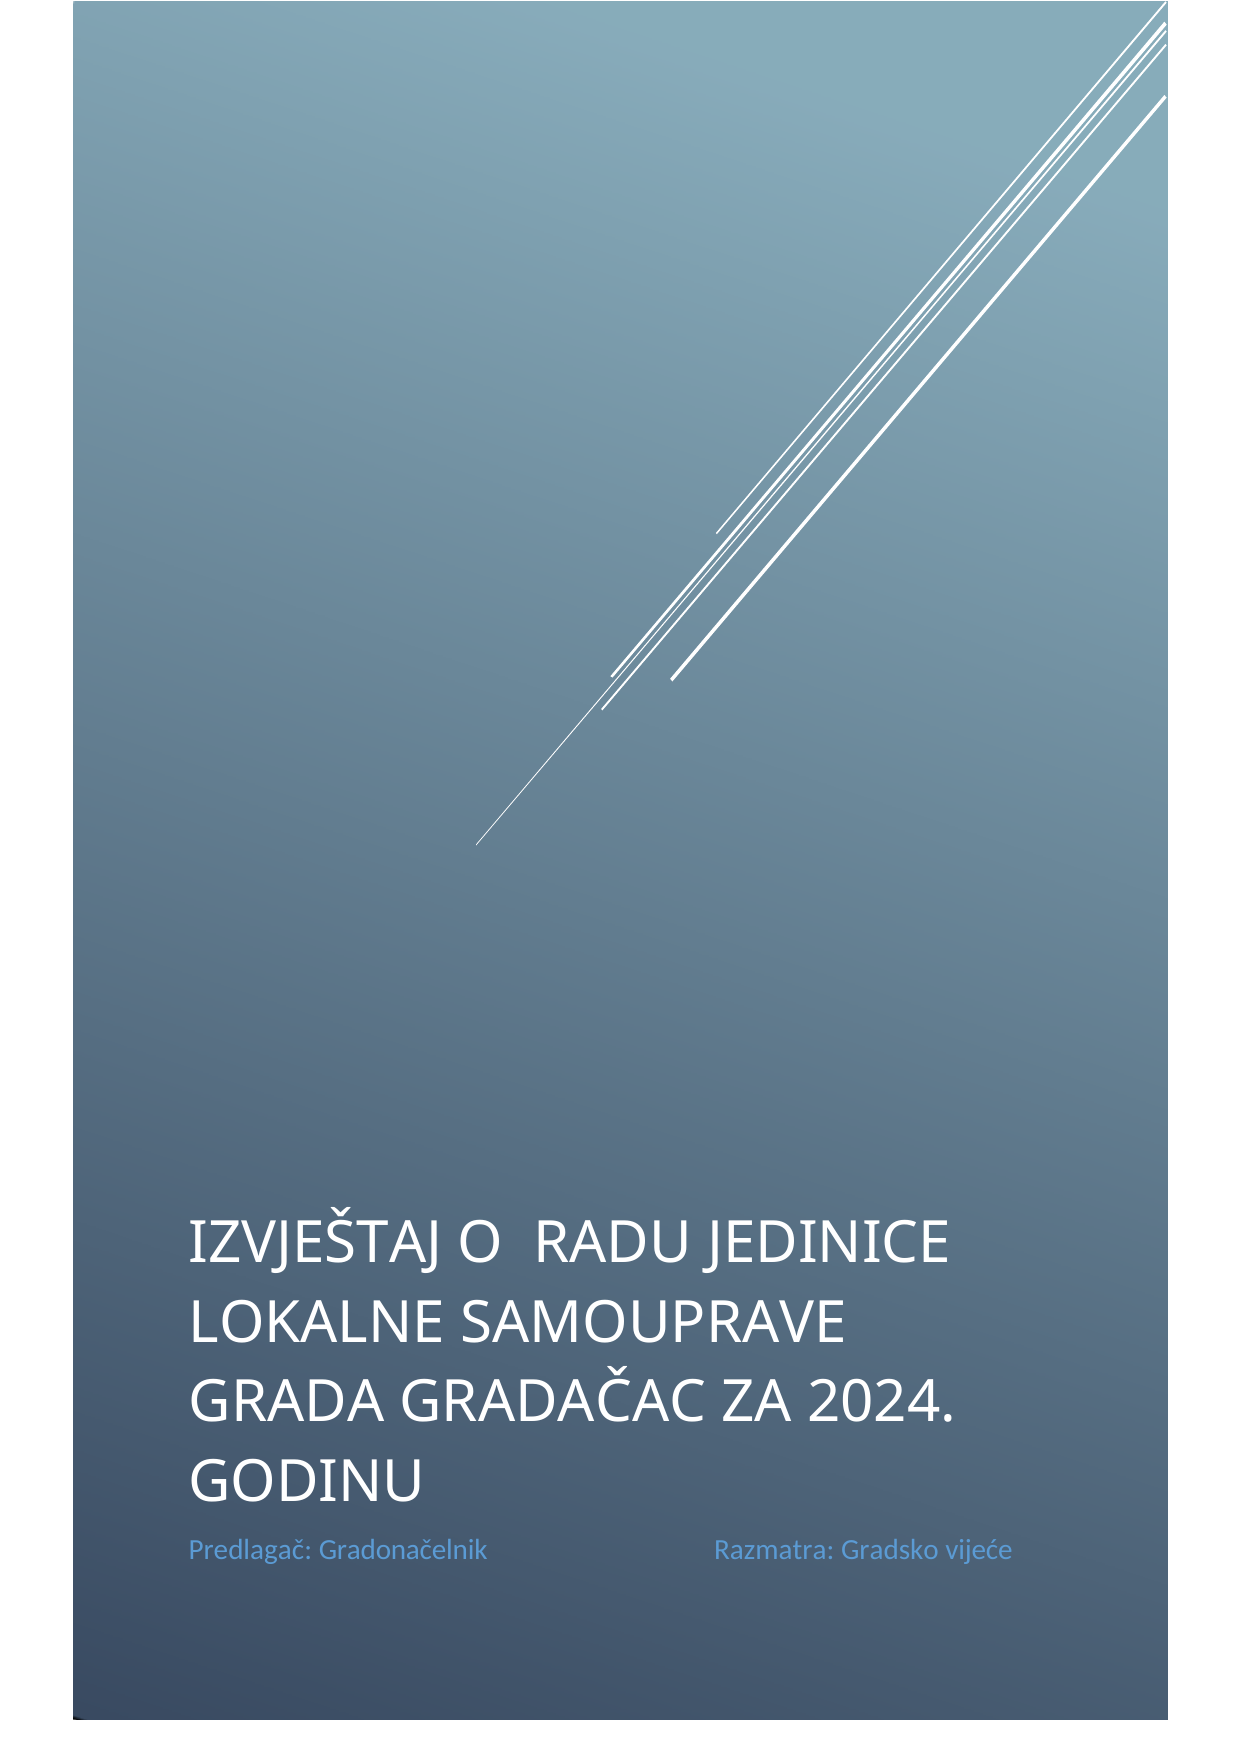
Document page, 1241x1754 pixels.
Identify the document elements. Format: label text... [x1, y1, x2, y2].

text Predlagač: Gradonačelnik Razmatra: Gradsko vijeće [188, 1531, 1137, 1566]
picture [73, 1, 1168, 1720]
title IZVJEŠTAJ O RADU JEDINICE LOKALNE SAMOUPRAVE GRADA GRADAČAC ZA 2024. GODINU [188, 1201, 1012, 1518]
